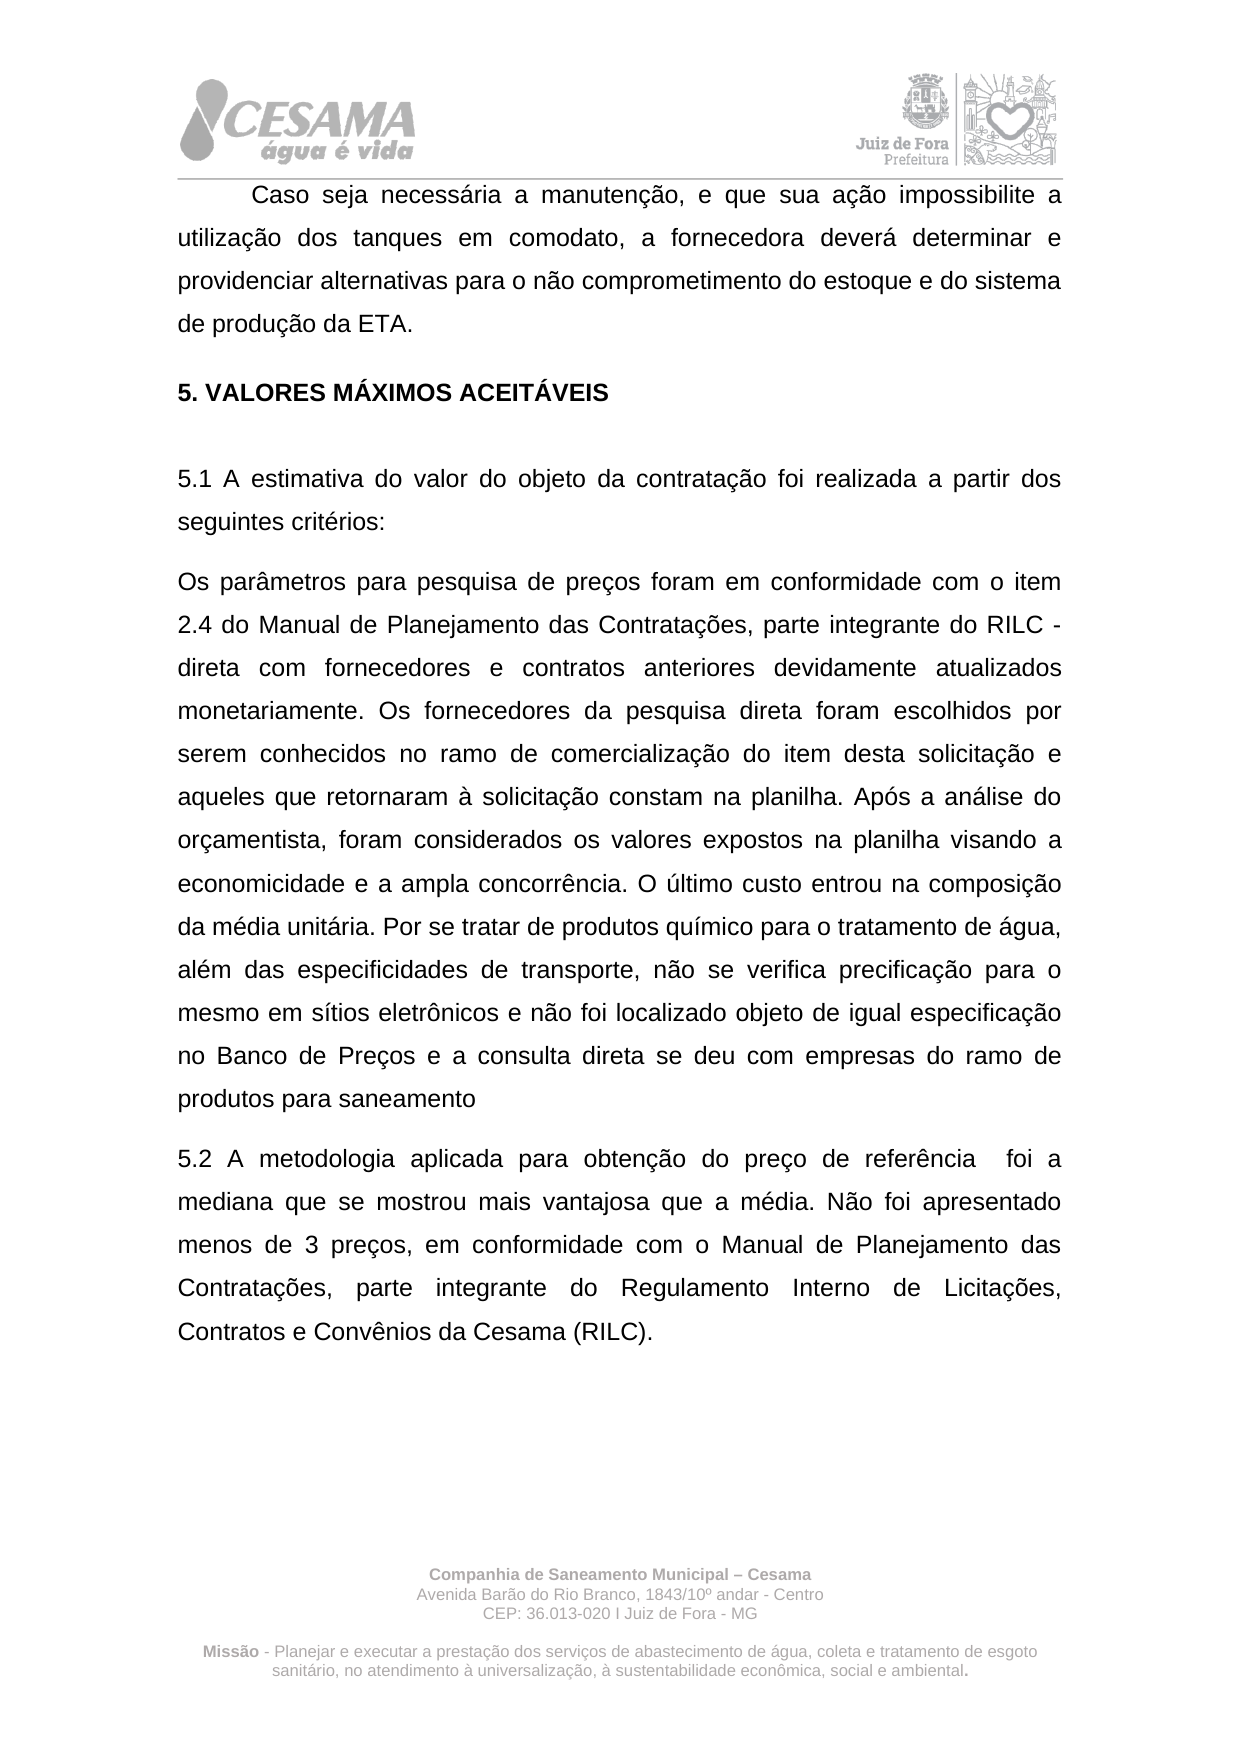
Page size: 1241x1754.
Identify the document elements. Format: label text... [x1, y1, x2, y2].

text 5.1 A estimativa do valor do objeto da contratação foi realizada a partir dos seguintes critérios: [177, 464, 1063, 536]
text Os parâmetros para pesquisa de preços foram em conformidade com o item 2.4 do Manual de Planejamento das Contratações, parte integrante do RILC - direta com fornecedores e contratos anteriores devidamente atualizados monetariamente. Os fornecedores da pesquisa direta foram escolhidos por serem conhecidos no ramo de comercialização do item desta solicitação e aqueles que retornaram à solicitação constam na planilha. Após a análise do orçamentista, foram considerados os valores expostos na planilha visando a economicidade e a ampla concorrência. O último custo entrou na composição da média unitária. Por se tratar de produtos químico para o tratamento de água, além das especificidades de transporte, não se verifica precificação para o mesmo em sítios eletrônicos e não foi localizado objeto de igual especificação no Banco de Preços e a consulta direta se deu com empresas do ramo de produtos para saneamento [177, 567, 1063, 1113]
text 5. VALORES MÁXIMOS ACEITÁVEIS [177, 377, 1063, 406]
picture [177, 73, 1064, 180]
text 5.2 A metodologia aplicada para obtenção do preço de referência foi a mediana que se mostrou mais vantajosa que a média. Não foi apresentado menos de 3 preços, em conformidade com o Manual de Planejamento das Contratações, parte integrante do Regulamento Interno de Licitações, Contratos e Convênios da Cesama (RILC). [177, 1144, 1063, 1345]
text Caso seja necessária a manutenção, e que sua ação impossibilite a utilização dos tanques em comodato, a fornecedora deverá determinar e providenciar alternativas para o não comprometimento do estoque e do sistema de produção da ETA. [177, 180, 1063, 338]
